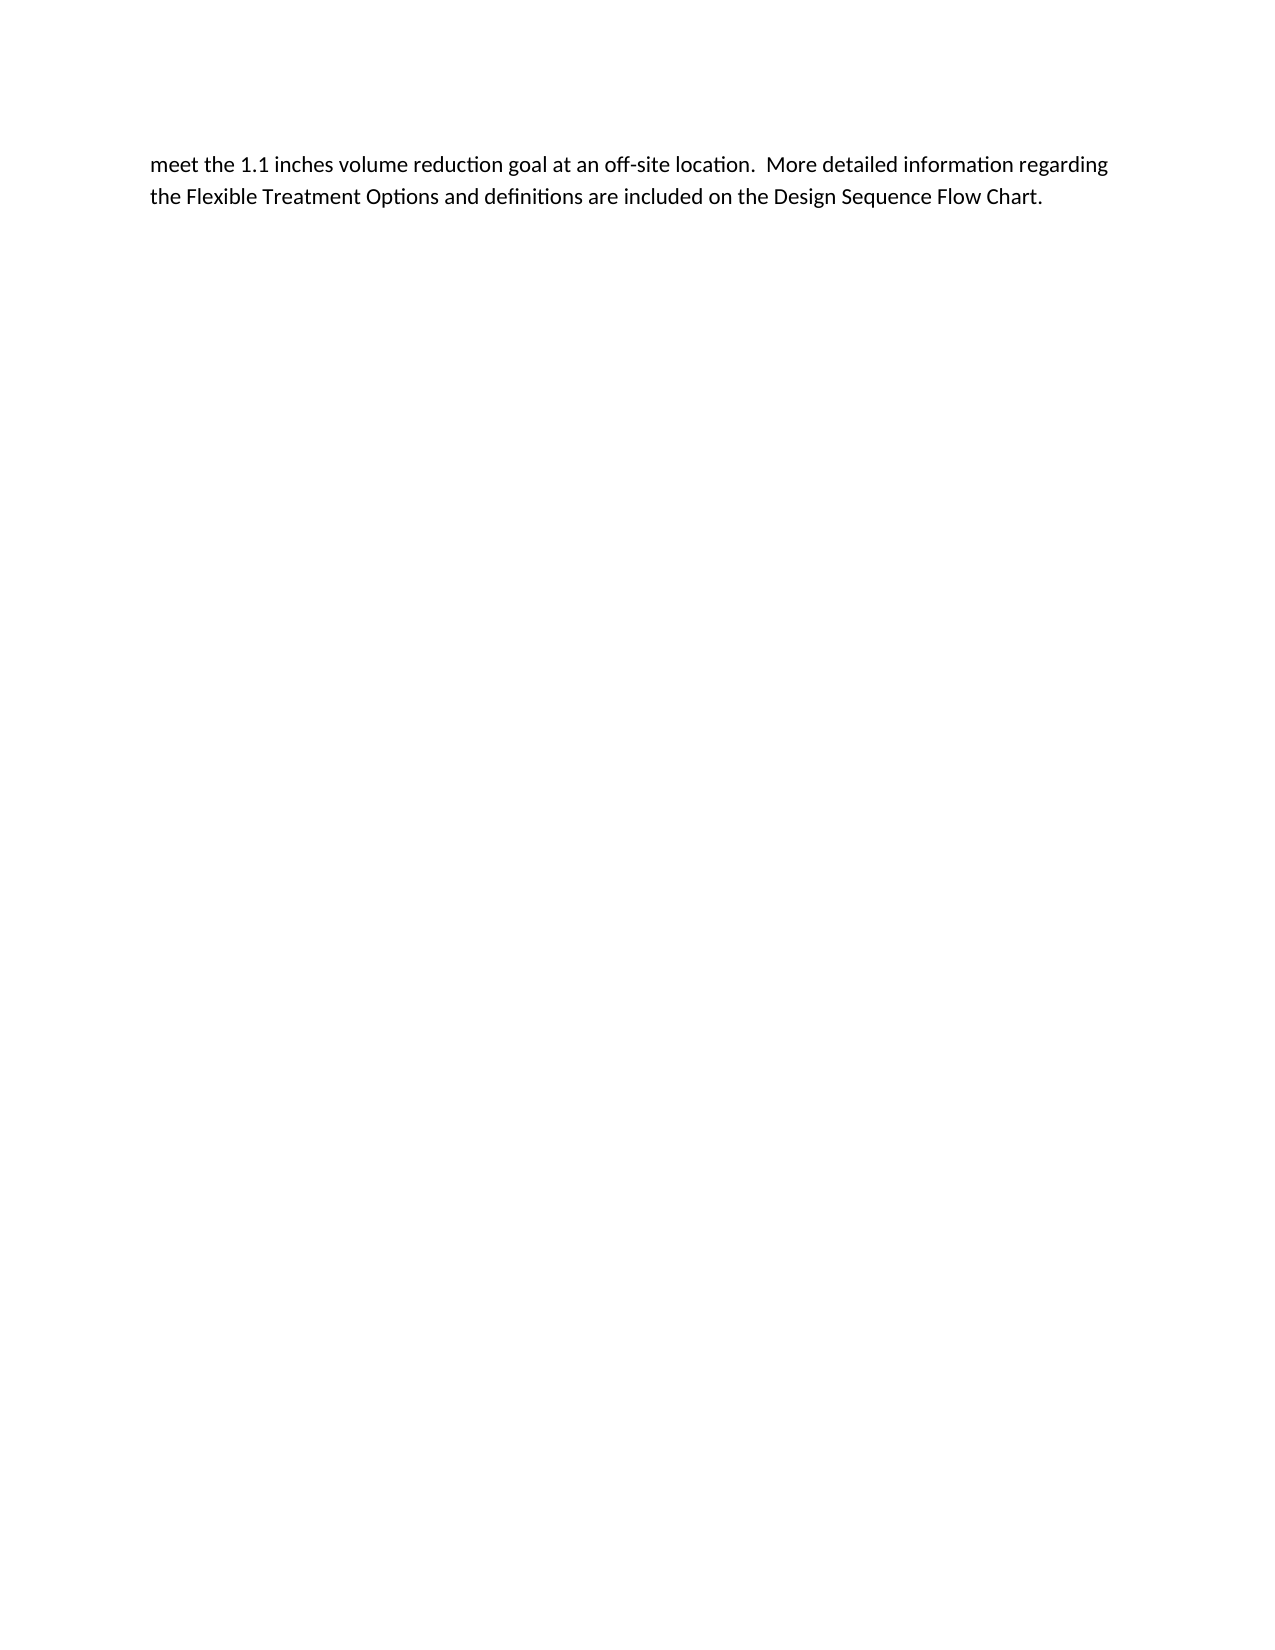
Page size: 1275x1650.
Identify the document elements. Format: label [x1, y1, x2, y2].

text [150, 150, 1125, 210]
